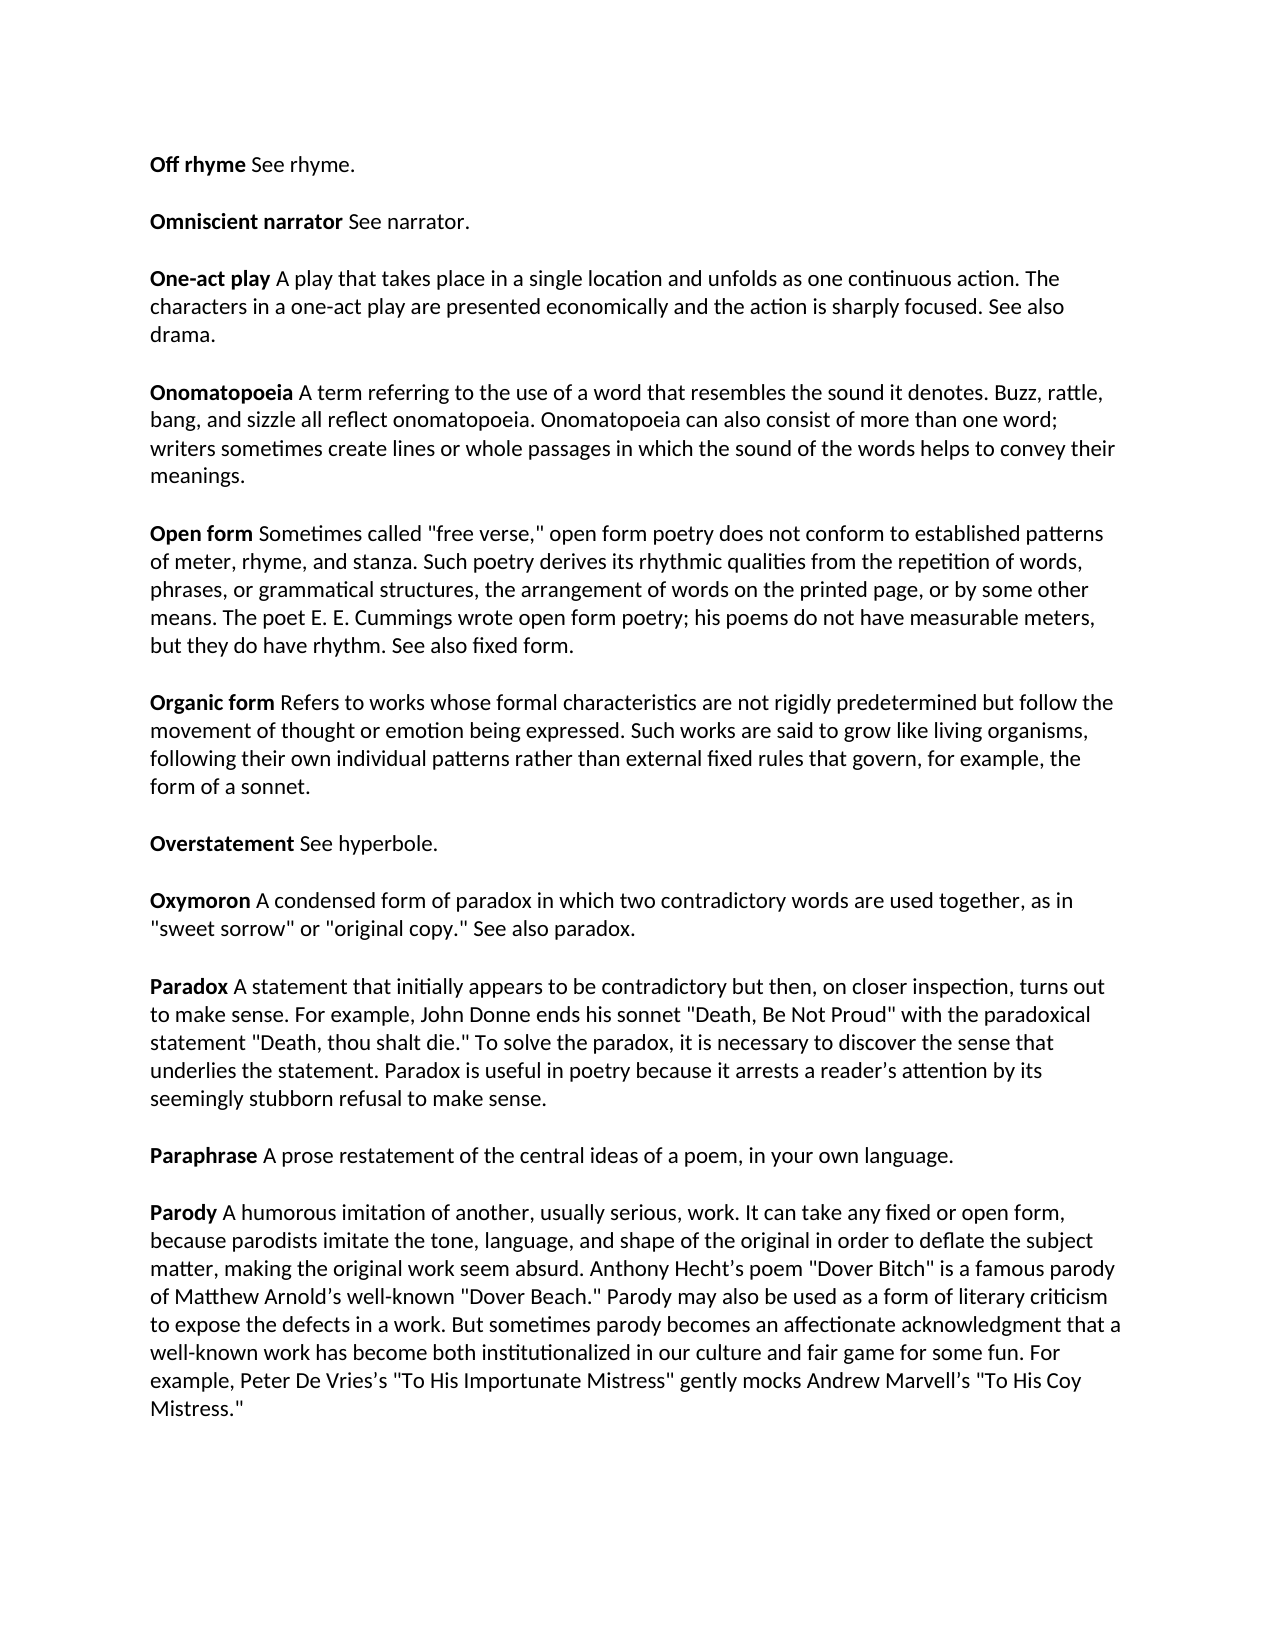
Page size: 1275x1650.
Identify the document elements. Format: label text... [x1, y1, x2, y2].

text Onomatopoeia A term referring to the use of a word that resembles the sound it denotes. Buzz, rattle, bang, and sizzle all reflect onomatopoeia. Onomatopoeia can also consist of more than one word; writers sometimes create lines or whole passages in which the sound of the words helps to convey their meanings. [150, 378, 1125, 490]
text Omniscient narrator See narrator. [150, 207, 1125, 235]
text Overstatement See hyperbole. [150, 829, 1125, 857]
text Open form Sometimes called "free verse," open form poetry does not conform to established patterns of meter, rhyme, and stanza. Such poetry derives its rhythmic qualities from the repetition of words, phrases, or grammatical structures, the arrangement of words on the printed page, or by some other means. The poet E. E. Cummings wrote open form poetry; his poems do not have measurable meters, but they do have rhythm. See also fixed form. [150, 519, 1125, 659]
text Paraphrase A prose restatement of the central ideas of a poem, in your own language. [150, 1141, 1125, 1169]
text One-act play A play that takes place in a single location and unfolds as one continuous action. The characters in a one-act play are presented economically and the action is sharply focused. See also drama. [150, 264, 1125, 348]
text Oxymoron A condensed form of paradox in which two contradictory words are used together, as in "sweet sorrow" or "original copy." See also paradox. [150, 887, 1125, 943]
text Organic form Refers to works whose formal characteristics are not rigidly predetermined but follow the movement of thought or emotion being expressed. Such works are said to grow like living organisms, following their own individual patterns rather than external fixed rules that govern, for example, the form of a sonnet. [150, 688, 1125, 800]
text Off rhyme See rhyme. [150, 150, 1125, 178]
text Paradox A statement that initially appears to be contradictory but then, on closer inspection, turns out to make sense. For example, John Donne ends his sonnet "Death, Be Not Proud" with the paradoxical statement "Death, thou shalt die." To solve the paradox, it is necessary to discover the sense that underlies the statement. Paradox is useful in poetry because it arrests a reader’s attention by its seemingly stubborn refusal to make sense. [150, 972, 1125, 1112]
text Parody A humorous imitation of another, usually serious, work. It can take any fixed or open form, because parodists imitate the tone, language, and shape of the original in order to deflate the subject matter, making the original work seem absurd. Anthony Hecht’s poem "Dover Bitch" is a famous parody of Matthew Arnold’s well-known "Dover Beach." Parody may also be used as a form of literary criticism to expose the defects in a work. But sometimes parody becomes an affectionate acknowledgment that a well-known work has become both institutionalized in our culture and fair game for some fun. For example, Peter De Vries’s "To His Importunate Mistress" gently mocks Andrew Marvell’s "To His Coy Mistress." [150, 1198, 1125, 1422]
